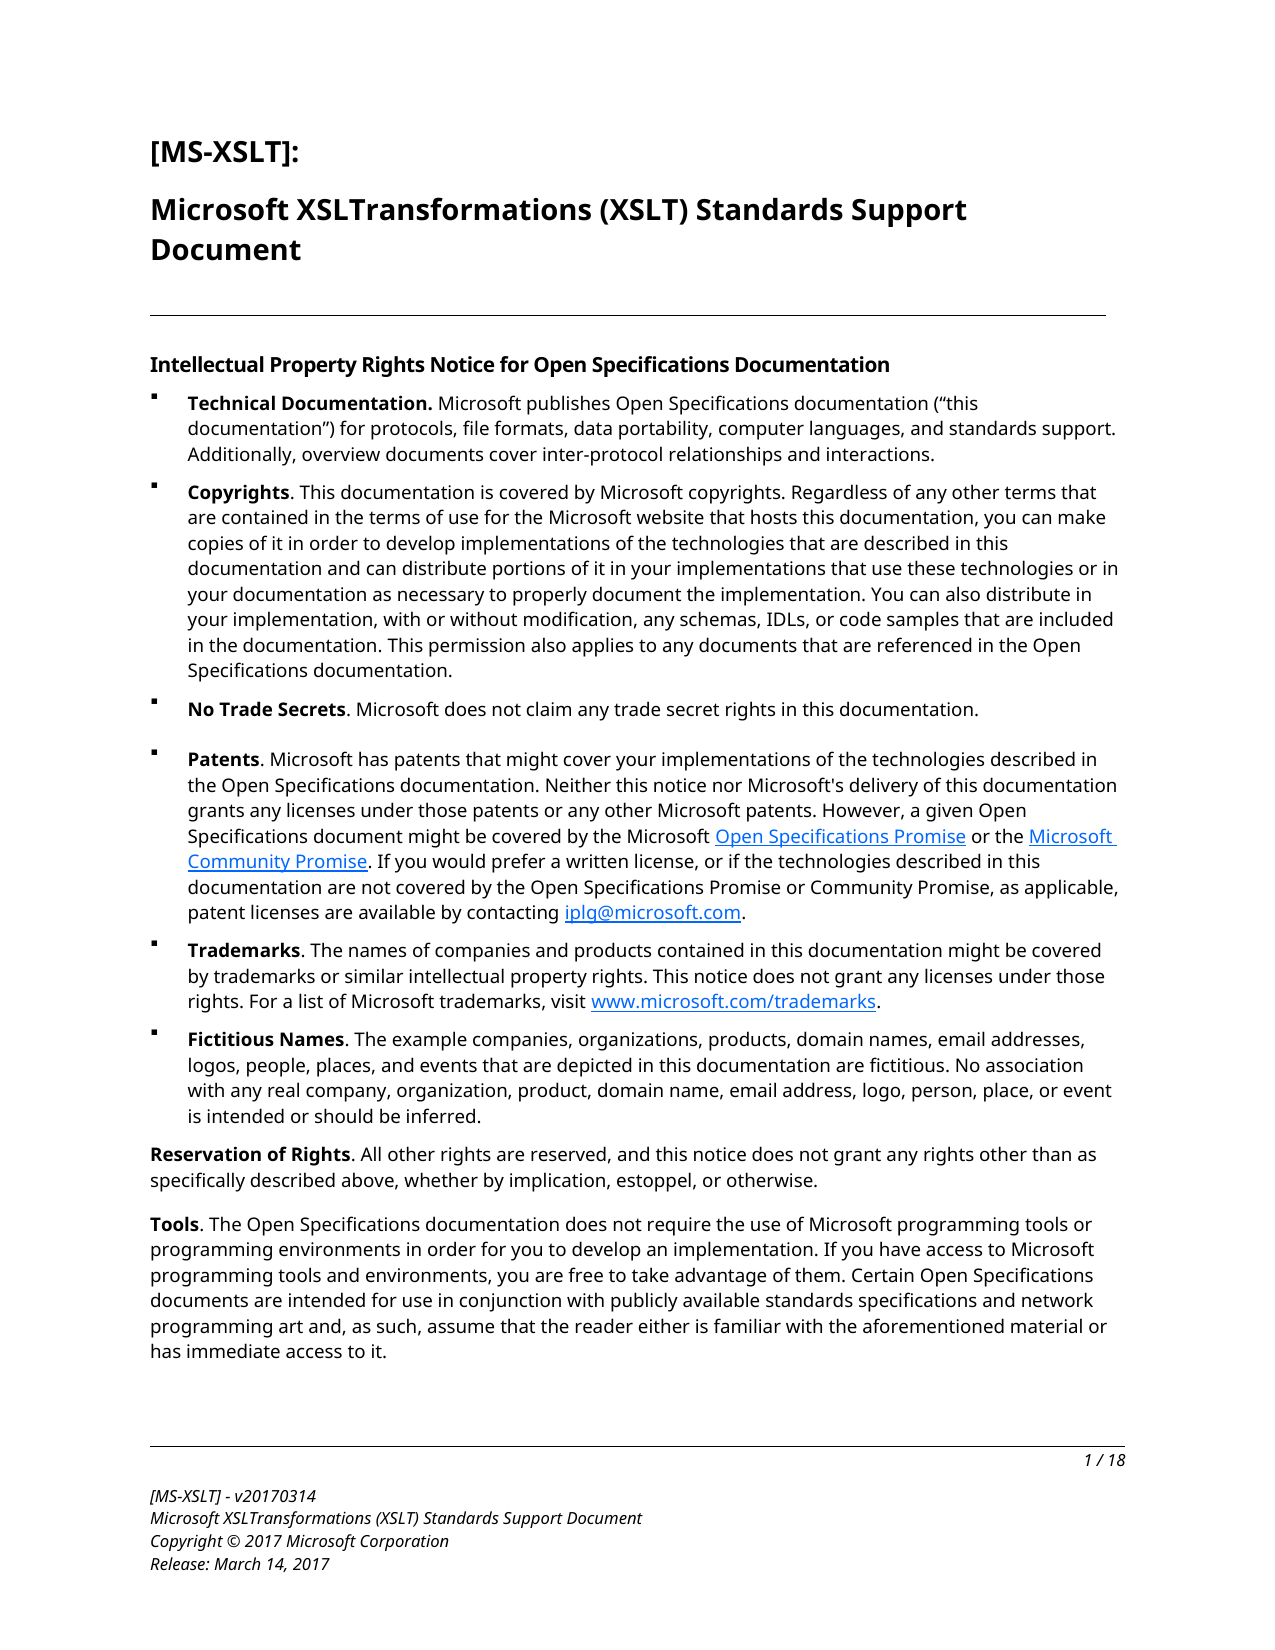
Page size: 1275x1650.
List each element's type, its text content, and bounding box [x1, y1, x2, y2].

list No Trade Secrets. Microsoft does not claim any trade secret rights in this documentation. [150, 696, 1125, 721]
list Technical Documentation. Microsoft publishes Open Specifications documentation (“this documentation”) for protocols, file formats, data portability, computer languages, and standards support. Additionally, overview documents cover inter-protocol relationships and interactions. [150, 390, 1125, 467]
text Intellectual Property Rights Notice for Open Specifications Documentation [150, 350, 1125, 378]
text Tools. The Open Specifications documentation does not require the use of Microsoft programming tools or programming environments in order for you to develop an implementation. If you have access to Microsoft programming tools and environments, you are free to take advantage of them. Certain Open Specifications documents are intended for use in conjunction with publicly available standards specifications and network programming art and, as such, assume that the reader either is familiar with the aforementioned material or has immediate access to it. [150, 1211, 1125, 1364]
list Trademarks. The names of companies and products contained in this documentation might be covered by trademarks or similar intellectual property rights. This notice does not grant any licenses under those rights. For a list of Microsoft trademarks, visit www.microsoft.com/trademarks. [150, 938, 1125, 1014]
text [MS-XSLT]: [150, 131, 1125, 171]
list Copyrights. This documentation is covered by Microsoft copyrights. Regardless of any other terms that are contained in the terms of use for the Microsoft website that hosts this documentation, you can make copies of it in order to develop implementations of the technologies that are described in this documentation and can distribute portions of it in your implementations that use these technologies or in your documentation as necessary to properly document the implementation. You can also distribute in your implementation, with or without modification, any schemas, IDLs, or code samples that are included in the documentation. This permission also applies to any documents that are referenced in the Open Specifications documentation. [150, 479, 1125, 683]
text Reservation of Rights. All other rights are reserved, and this notice does not grant any rights other than as specifically described above, whether by implication, estoppel, or otherwise. [150, 1141, 1125, 1192]
text Microsoft XSLTransformations (XSLT) Standards Support Document [150, 190, 1125, 269]
list Patents. Microsoft has patents that might cover your implementations of the technologies described in the Open Specifications documentation. Neither this notice nor Microsoft's delivery of this documentation grants any licenses under those patents or any other Microsoft patents. However, a given Open Specifications document might be covered by the Microsoft Open Specifications Promise or the Microsoft Community Promise. If you would prefer a written license, or if the technologies described in this documentation are not covered by the Open Specifications Promise or Community Promise, as applicable, patent licenses are available by contacting iplg@microsoft.com. [150, 747, 1125, 925]
list Fictitious Names. The example companies, organizations, products, domain names, email addresses, logos, people, places, and events that are depicted in this documentation are fictitious. No association with any real company, organization, product, domain name, email address, logo, person, place, or event is intended or should be inferred. [150, 1027, 1125, 1129]
